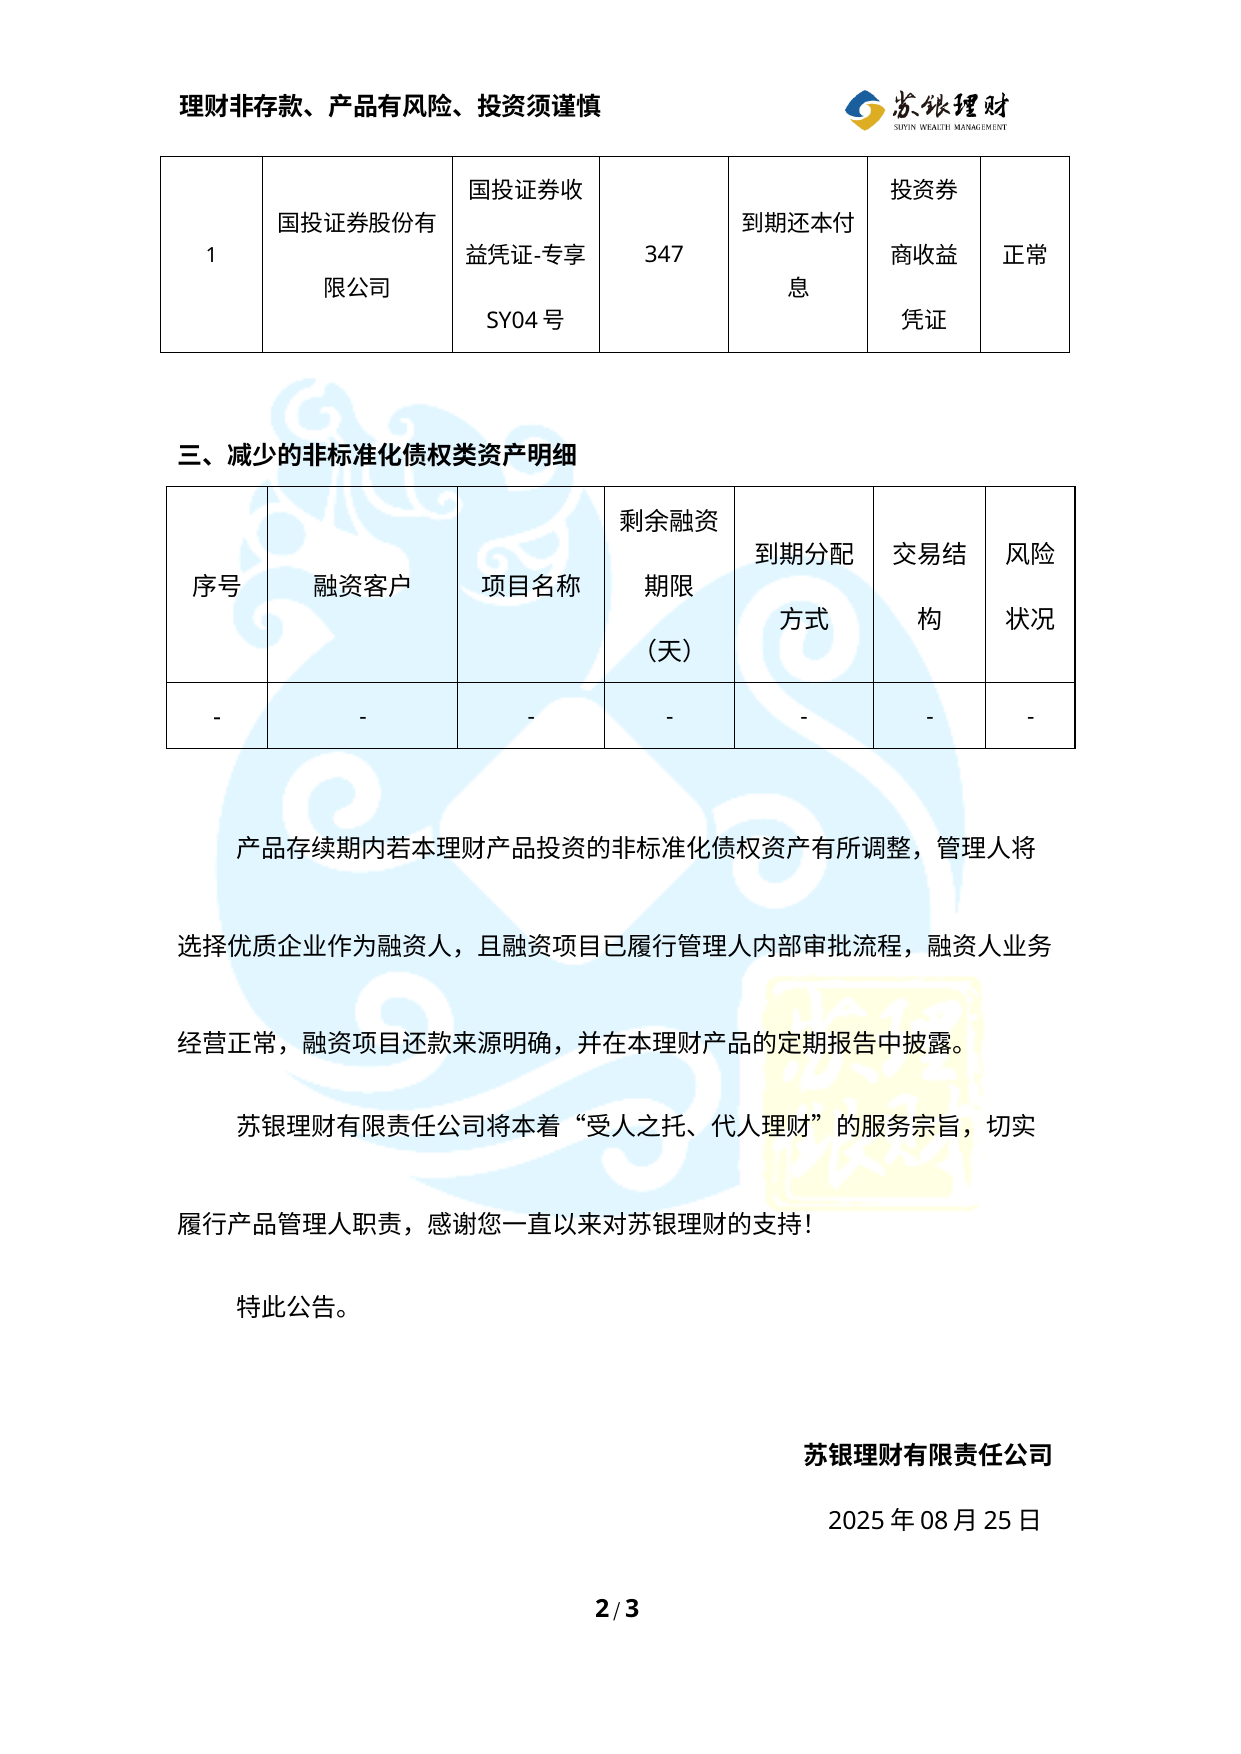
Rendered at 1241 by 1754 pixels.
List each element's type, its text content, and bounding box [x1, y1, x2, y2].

table_cell - [167, 683, 267, 748]
table_header 融资客户 [268, 487, 457, 682]
table_header 交易结构 [874, 487, 985, 682]
text 苏银理财有限责任公司 [177, 1421, 1053, 1486]
table_header 序号 [167, 487, 267, 682]
subtitle 减少的非标准化债权类资产明细 [177, 421, 1053, 486]
text 产品存续期内若本理财产品投资的非标准化债权资产有所调整，管理人将选择优质企业作为融资人，且融资项目已履行管理人内部审批流程，融资人业务经营正常，融资项目还款来源明确，并在本理财产品的定期报告中披露。 [177, 814, 1053, 1074]
table_cell 347 [600, 157, 728, 352]
table_cell 国投证券股份有限公司 [263, 157, 452, 352]
table_header 风险状况 [986, 487, 1074, 682]
table_header 项目名称 [458, 487, 604, 682]
picture [820, 72, 1039, 143]
table_cell 正常 [981, 157, 1069, 352]
table_cell - [458, 683, 604, 748]
table_cell - [874, 683, 985, 748]
table_cell - [268, 683, 457, 748]
table_cell 到期还本付息 [729, 157, 867, 352]
table_cell 投资券商收益凭证 [868, 157, 980, 352]
table_header 剩余融资期限（天） [605, 487, 734, 682]
table_cell 1 [161, 157, 262, 352]
table_cell - [986, 683, 1074, 748]
text 特此公告。 [177, 1273, 1053, 1338]
table_cell - [605, 683, 734, 748]
text 苏银理财有限责任公司将本着“受人之托、代人理财”的服务宗旨，切实履行产品管理人职责，感谢您一直以来对苏银理财的支持！ [177, 1092, 1053, 1255]
text 2025年08月25日 [177, 1486, 1042, 1551]
table_cell - [735, 683, 873, 748]
table_header 到期分配方式 [735, 487, 873, 682]
table_cell 国投证券收益凭证-专享SY04号 [453, 157, 599, 352]
